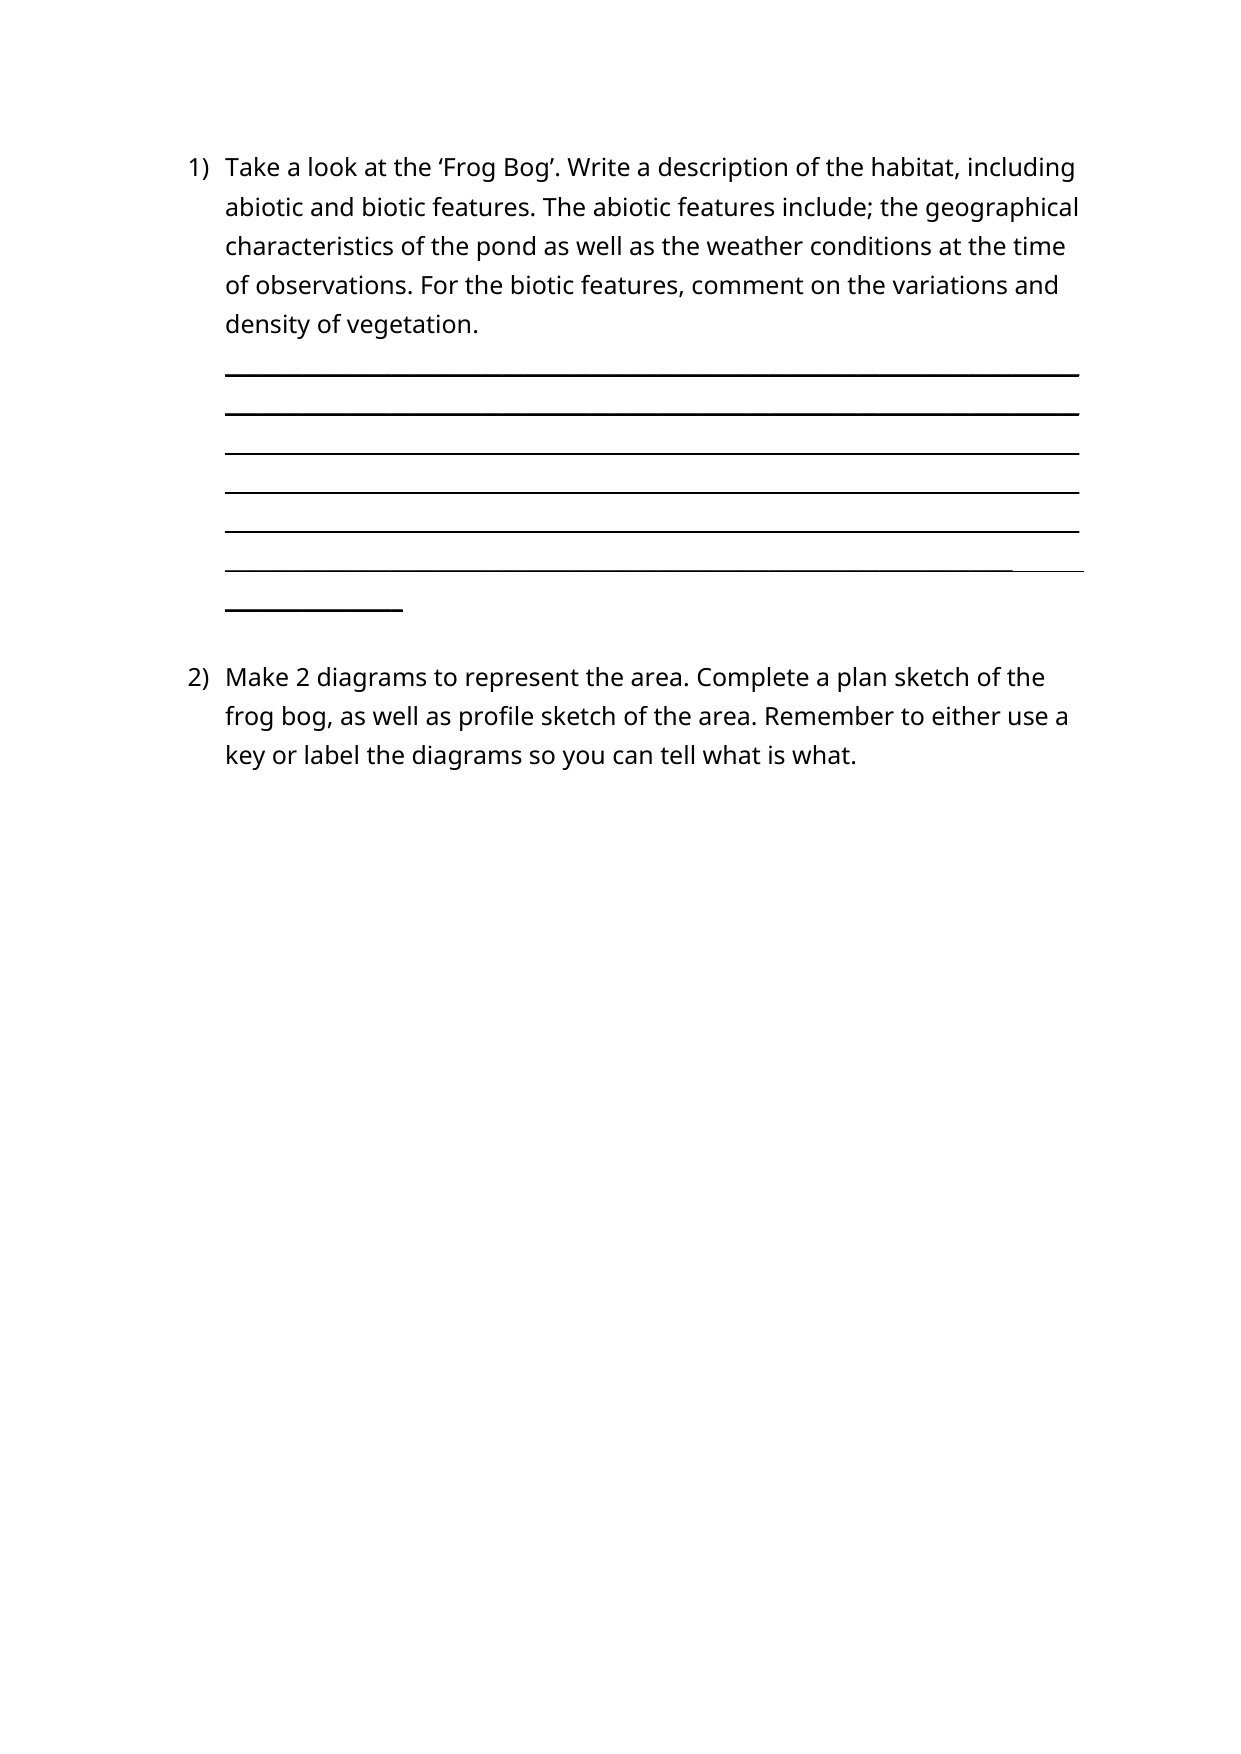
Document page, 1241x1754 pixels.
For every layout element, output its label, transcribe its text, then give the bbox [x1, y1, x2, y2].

list Take a look at the ‘Frog Bog’. Write a description of the habitat, including abiotic and biotic features. The abiotic features include; the geographical characteristics of the pond as well as the weather conditions at the time of observations. For the biotic features, comment on the variations and density of vegetation. [187, 150, 1090, 341]
list Make 2 diagrams to represent the area. Complete a plan sketch of the frog bog, as well as profile sketch of the area. Remember to either use a key or label the diagrams so you can tell what is what. [187, 659, 1090, 772]
list ________________________________________________________________________________________________________________________________________________________________________________________________________________________________________________________________________________________________________________________________________________________________________________________________________________________________________________________________________ ________________ [225, 346, 1090, 615]
